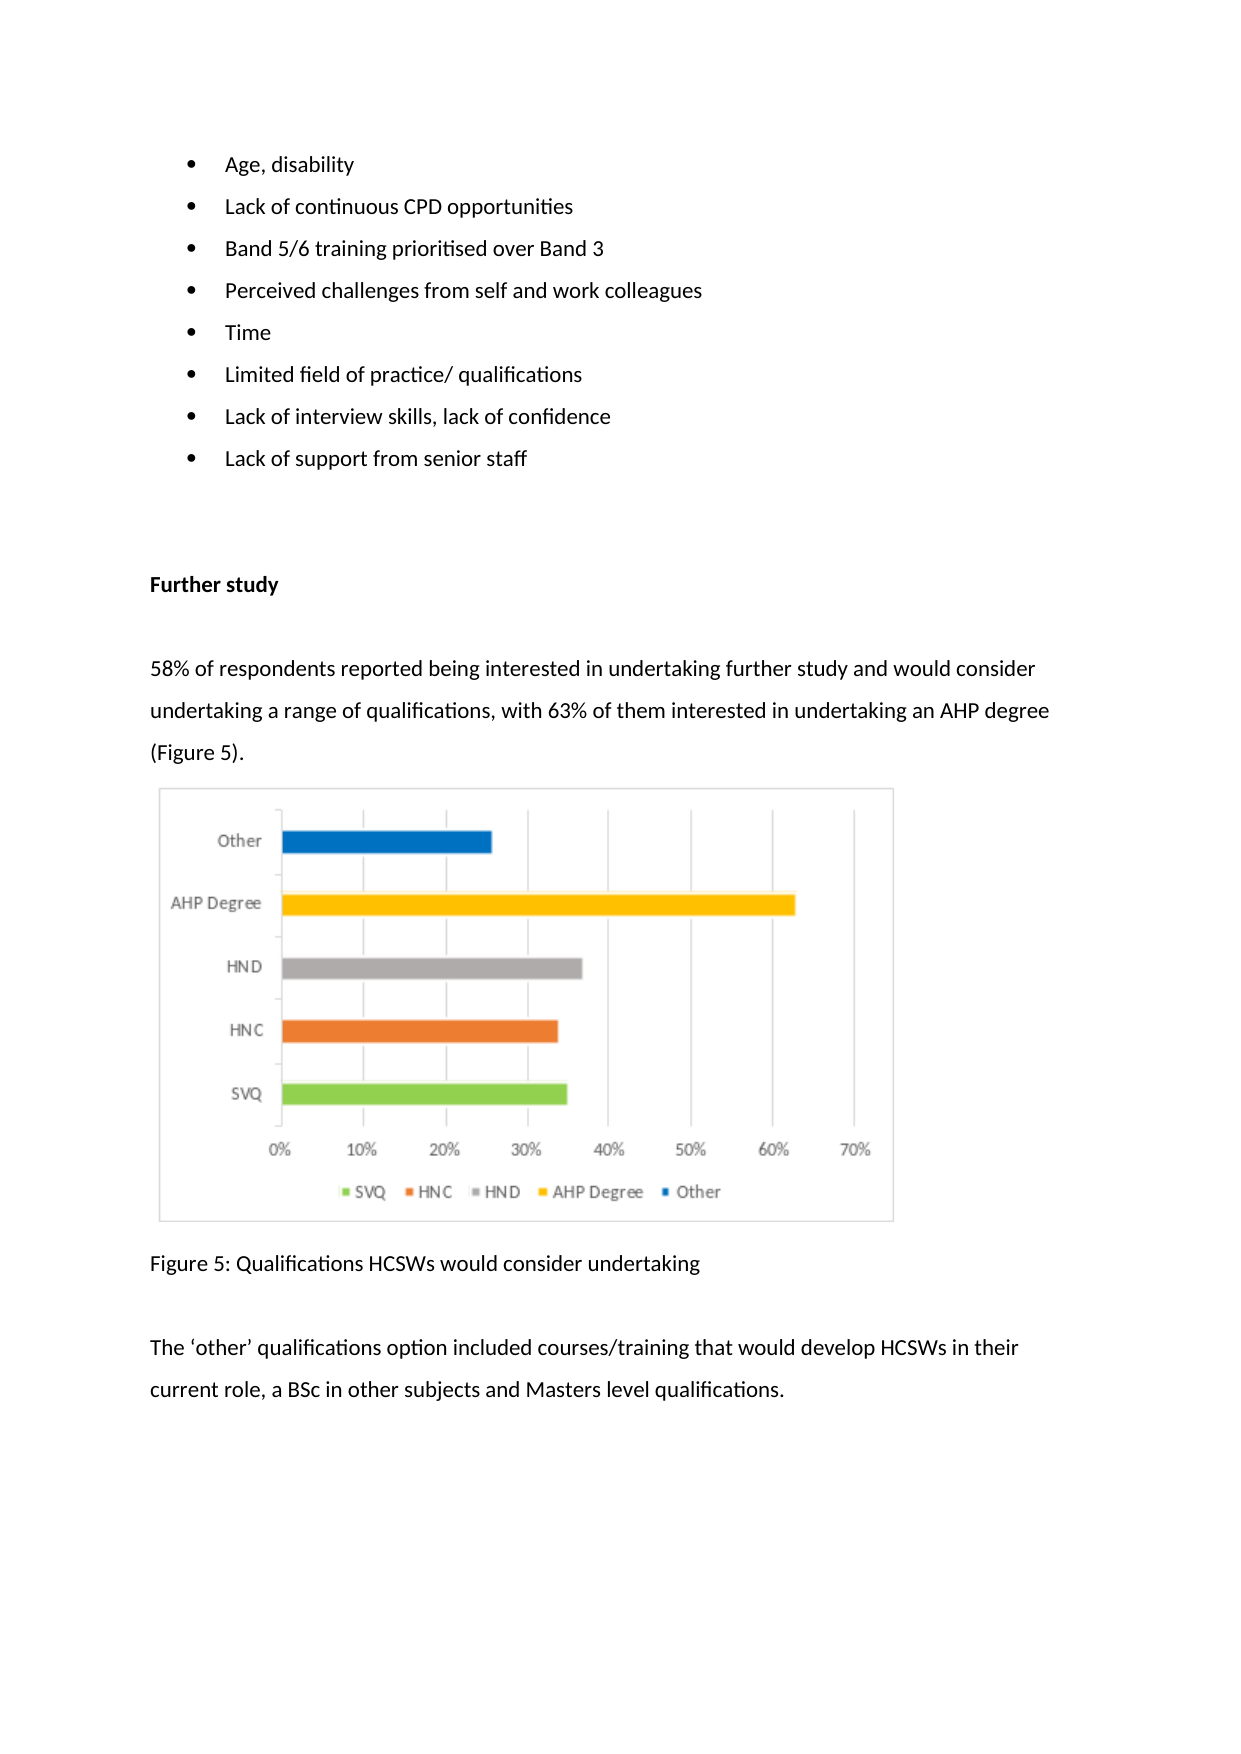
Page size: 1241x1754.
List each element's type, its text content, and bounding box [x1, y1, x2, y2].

text The ‘other’ qualifications option included courses/training that would develop HCSWs in their current role, a BSc in other subjects and Masters level qualifications. [150, 1333, 1090, 1403]
list Lack of continuous CPD opportunities [187, 192, 1090, 220]
text Further study [150, 570, 1090, 598]
text 58% of respondents reported being interested in undertaking further study and would consider undertaking a range of qualifications, with 63% of them interested in undertaking an AHP degree (Figure 5). [150, 654, 1090, 766]
list Perceived challenges from self and work colleagues [187, 276, 1090, 304]
list Age, disability [187, 150, 1090, 178]
text Figure 5: Qualifications HCSWs would consider undertaking [150, 1249, 1090, 1277]
list Limited field of practice/ qualifications [187, 360, 1090, 388]
list Time [187, 318, 1090, 346]
list Lack of support from senior staff [187, 444, 1090, 472]
list Band 5/6 training prioritised over Band 3 [187, 234, 1090, 262]
list Lack of interview skills, lack of confidence [187, 402, 1090, 430]
